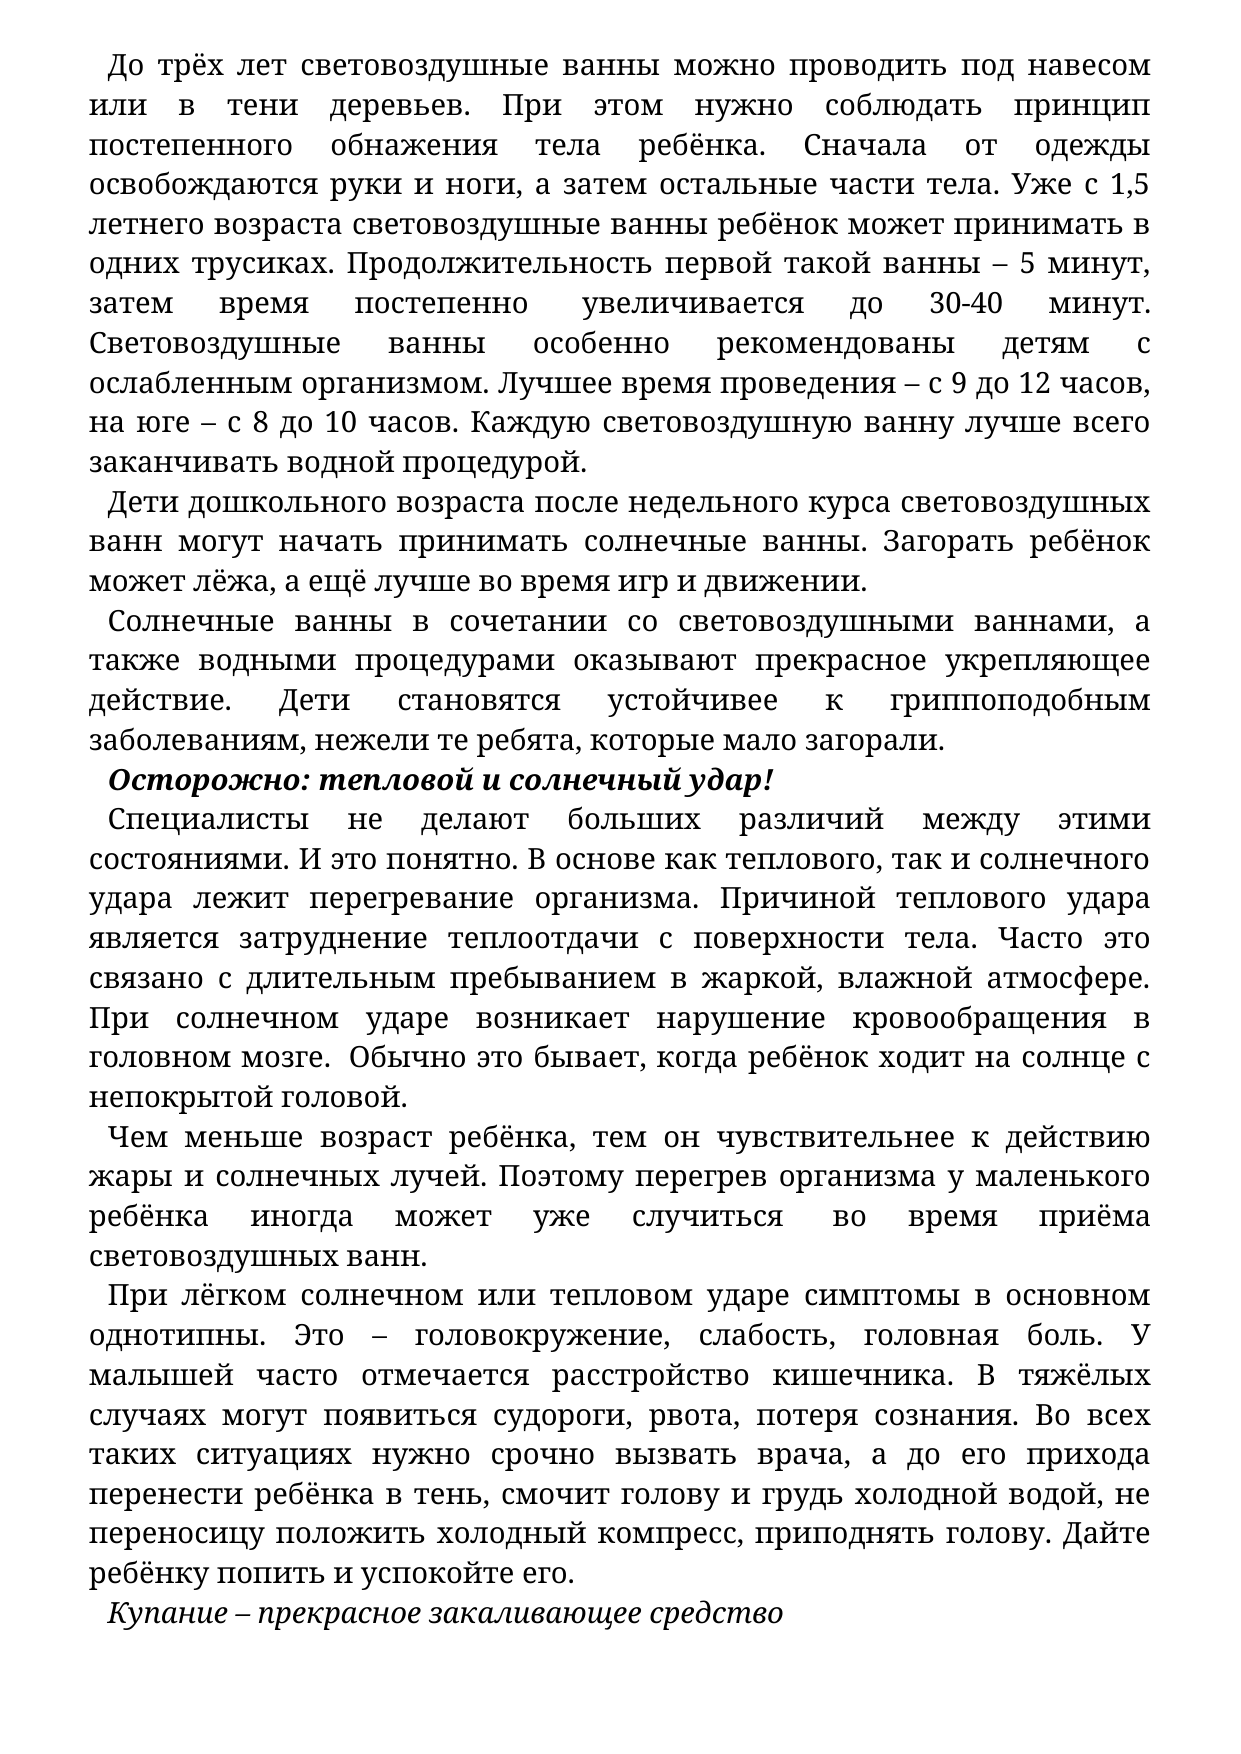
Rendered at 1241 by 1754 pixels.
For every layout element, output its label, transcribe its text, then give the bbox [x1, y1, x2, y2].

text При лёгком солнечном или тепловом ударе симптомы в основном однотипны. Это – головокружение, слабость, головная боль. У малышей часто отмечается расстройство кишечника. В тяжёлых случаях могут появиться судороги, рвота, потеря сознания. Во всех таких ситуациях нужно срочно вызвать врача, а до его прихода перенести ребёнка в тень, смочит голову и грудь холодной водой, не переносицу положить холодный компресс, приподнять голову. Дайте ребёнку попить и успокойте его. [89, 1275, 1152, 1592]
text Солнечные ванны в сочетании со световоздушными ваннами, а также водными процедурами оказывают прекрасное укрепляющее действие. Дети становятся устойчивее к гриппоподобным заболеваниям, нежели те ребята, которые мало загорали. [89, 600, 1152, 759]
text Чем меньше возраст ребёнка, тем он чувствительнее к действию жары и солнечных лучей. Поэтому перегрев организма у маленького ребёнка иногда может уже случиться во время приёма световоздушных ванн. [89, 1116, 1152, 1275]
text Дети дошкольного возраста после недельного курса световоздушных ванн могут начать принимать солнечные ванны. Загорать ребёнок может лёжа, а ещё лучше во время игр и движении. [89, 481, 1152, 600]
text Купание – прекрасное закаливающее средство [89, 1592, 1152, 1632]
text Осторожно: тепловой и солнечный удар! [89, 759, 1152, 798]
text До трёх лет световоздушные ванны можно проводить под навесом или в тени деревьев. При этом нужно соблюдать принцип постепенного обнажения тела ребёнка. Сначала от одежды освобождаются руки и ноги, а затем остальные части тела. Уже с 1,5 летнего возраста световоздушные ванны ребёнок может принимать в одних трусиках. Продолжительность первой такой ванны – 5 минут, затем время постепенно увеличивается до 30-40 минут. Световоздушные ванны особенно рекомендованы детям с ослабленным организмом. Лучшее время проведения – с 9 до 12 часов, на юге – с 8 до 10 часов. Каждую световоздушную ванну лучше всего заканчивать водной процедурой. [89, 44, 1152, 481]
text Специалисты не делают больших различий между этими состояниями. И это понятно. В основе как теплового, так и солнечного удара лежит перегревание организма. Причиной теплового удара является затруднение теплоотдачи с поверхности тела. Часто это связано с длительным пребыванием в жаркой, влажной атмосфере. При солнечном ударе возникает нарушение кровообращения в головном мозге. Обычно это бывает, когда ребёнок ходит на солнце с непокрытой головой. [89, 798, 1152, 1116]
